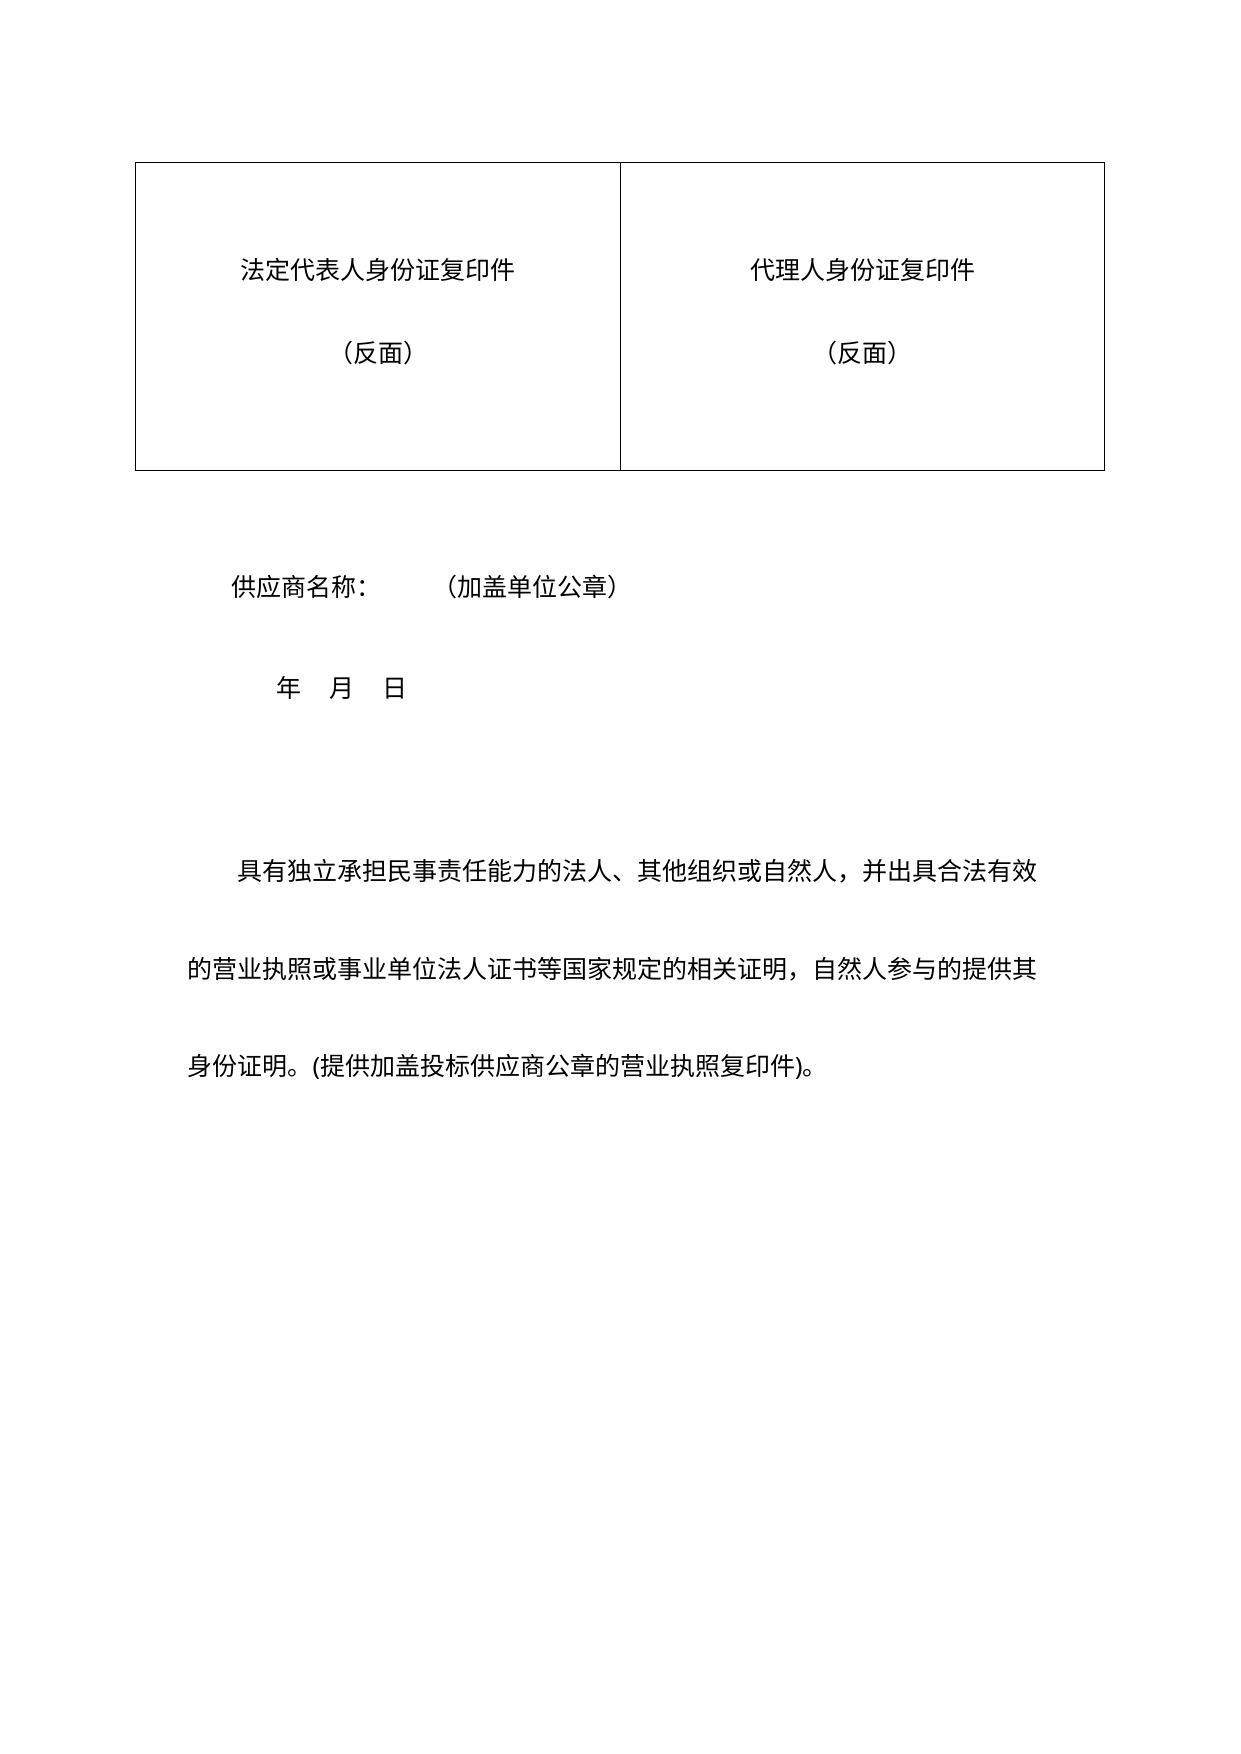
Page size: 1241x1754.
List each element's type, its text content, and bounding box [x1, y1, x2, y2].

table_cell 代理人身份证复印件 （反面） [621, 163, 1104, 470]
table_cell 法定代表人身份证复印件 （反面） [136, 163, 620, 470]
text 具有独立承担民事责任能力的法人、其他组织或自然人，并出具合法有效的营业执照或事业单位法人证书等国家规定的相关证明，自然人参与的提供其身份证明。(提供加盖投标供应商公章的营业执照复印件)。 [187, 838, 1053, 1098]
text 供应商名称： （加盖单位公章） [232, 553, 996, 618]
text 年 月 日 [187, 654, 996, 719]
